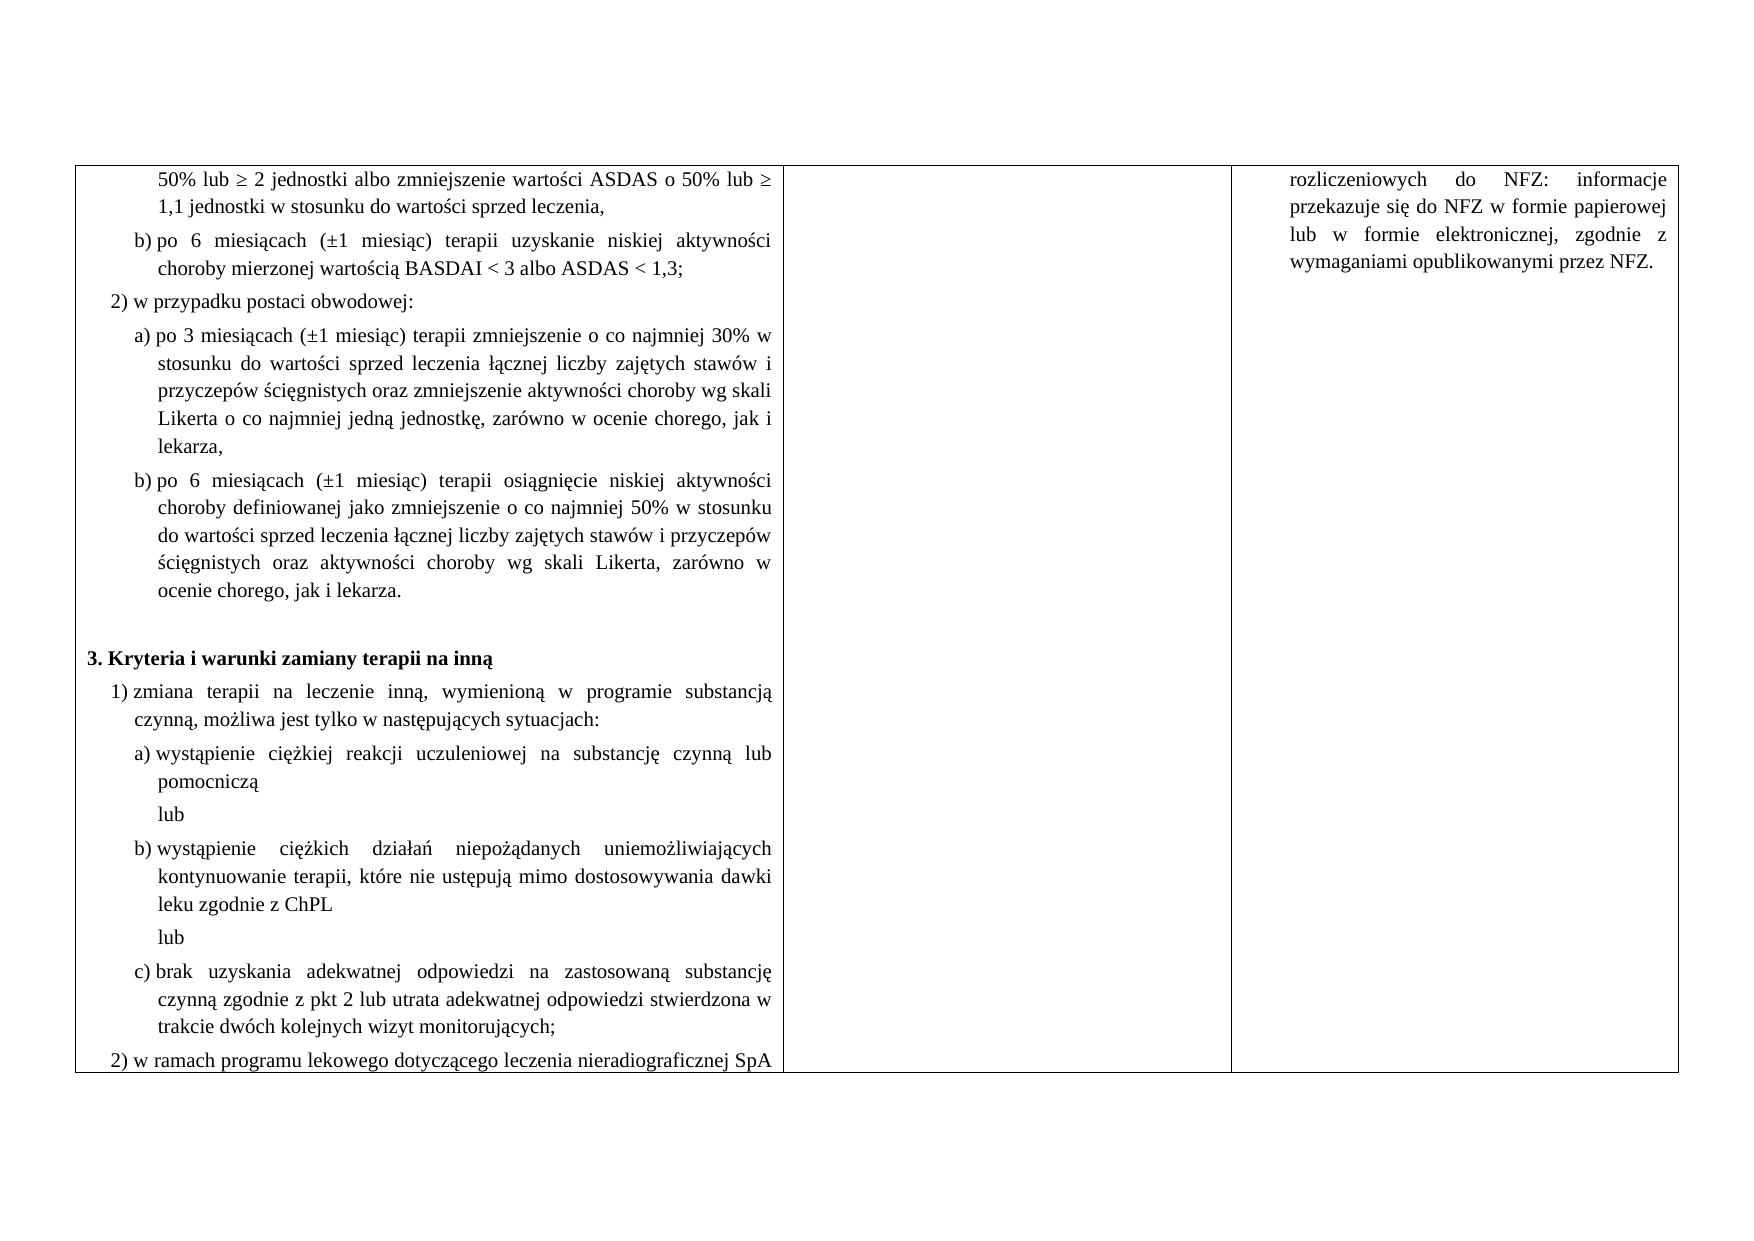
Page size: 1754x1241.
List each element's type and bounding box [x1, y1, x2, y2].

table_cell [784, 166, 1231, 1072]
table_cell [76, 166, 783, 1072]
table_cell [1232, 166, 1678, 1072]
